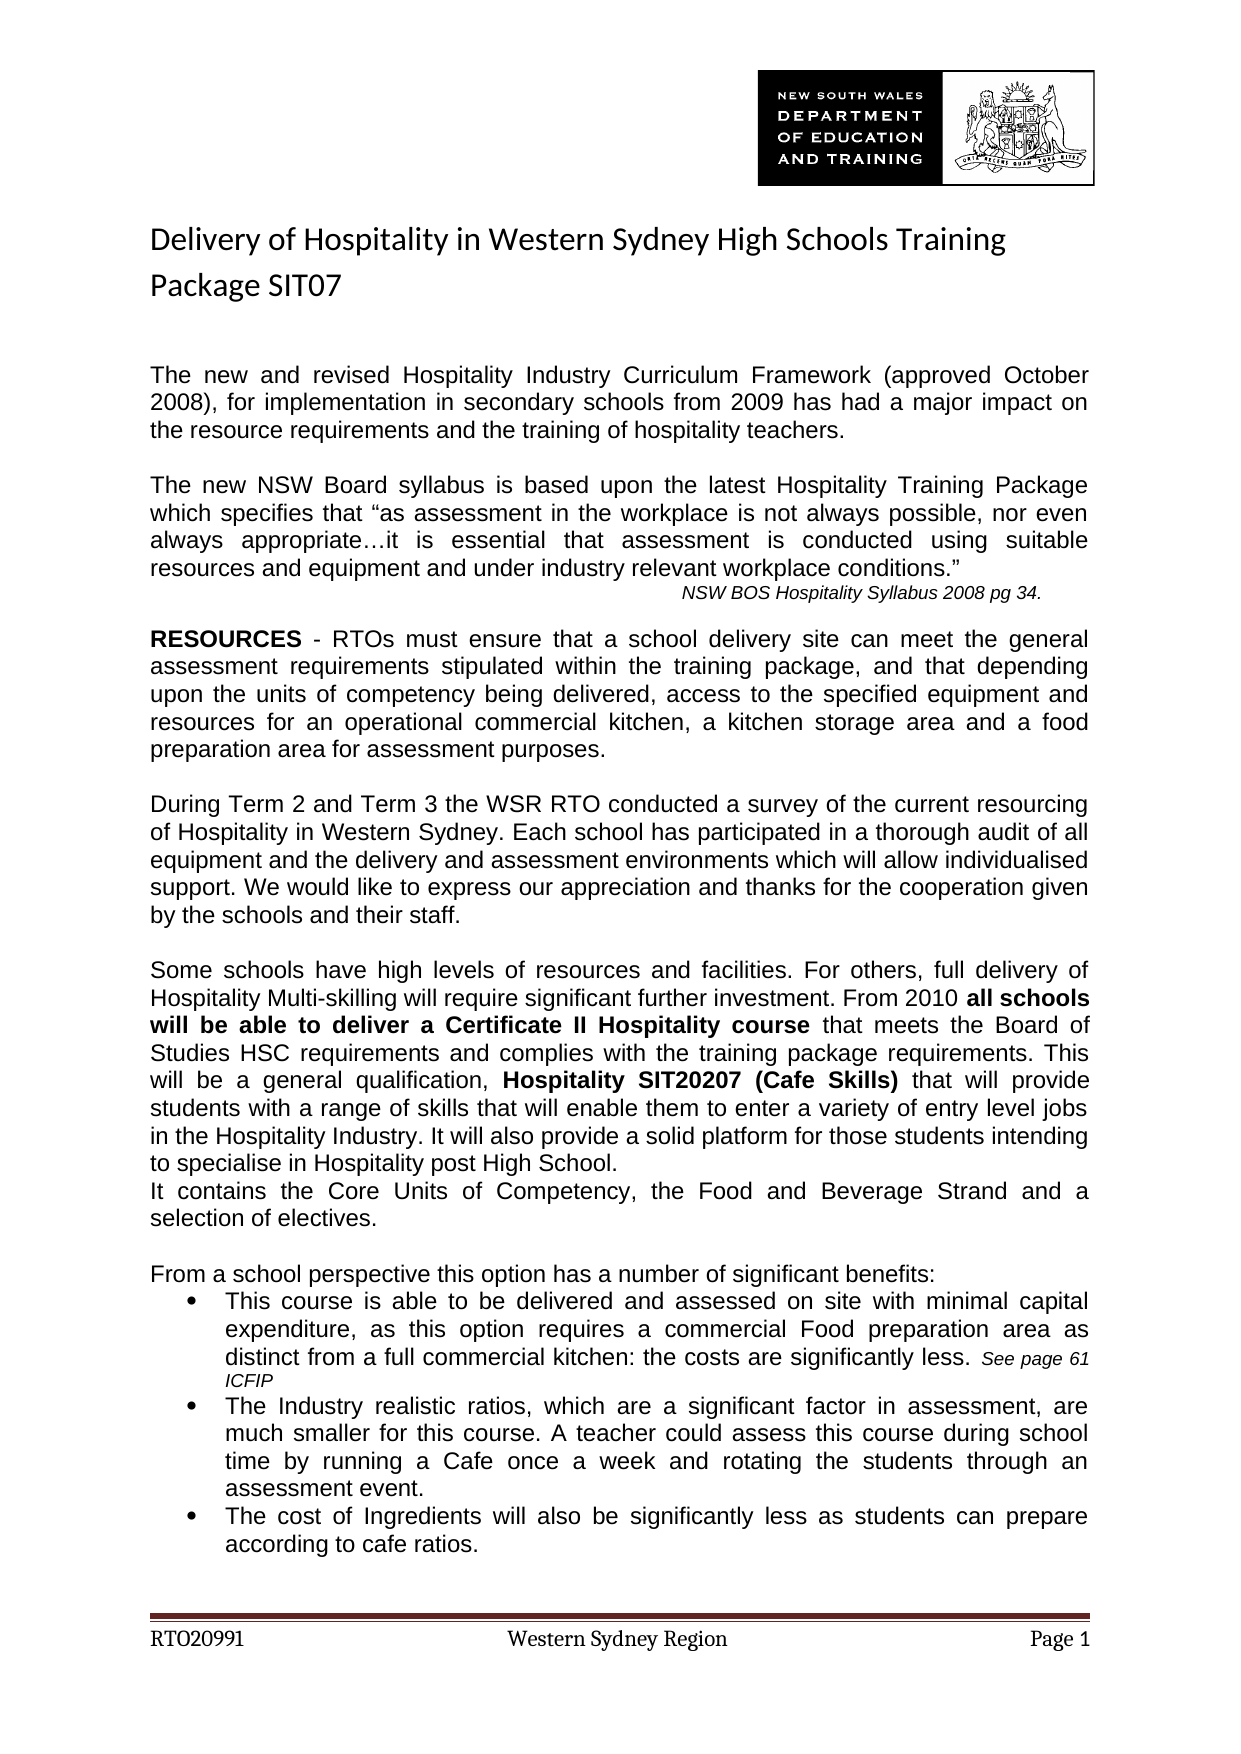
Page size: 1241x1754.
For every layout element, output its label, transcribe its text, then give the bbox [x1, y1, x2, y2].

list The Industry realistic ratios, which are a significant factor in assessment, are much smaller for this course. A teacher could assess this course during school time by running a Cafe once a week and rotating the students through an assessment event. [187, 1392, 1090, 1502]
text From a school perspective this option has a number of significant benefits: [150, 1259, 1090, 1287]
text NSW BOS Hospitality Syllabus 2008 pg 34. [600, 582, 1090, 603]
text The new NSW Board syllabus is based upon the latest Hospitality Training Package which specifies that “as assessment in the workplace is not always possible, nor even always appropriate…it is essential that assessment is conducted using suitable resources and equipment and under industry relevant workplace conditions.” [150, 471, 1090, 582]
text Delivery of Hospitality in Western Sydney High Schools Training Package SIT07 [150, 218, 1090, 305]
list The cost of Ingredients will also be significantly less as students can prepare according to cafe ratios. [187, 1502, 1090, 1557]
text It contains the Core Units of Competency, the Food and Beverage Strand and a selection of electives. [150, 1177, 1090, 1232]
text During Term 2 and Term 3 the WSR RTO conducted a survey of the current resourcing of Hospitality in Western Sydney. Each school has participated in a thorough audit of all equipment and the delivery and assessment environments which will allow individualised support. We would like to express our appreciation and thanks for the cooperation given by the schools and their staff. [150, 790, 1090, 928]
text RESOURCES - RTOs must ensure that a school delivery site can meet the general assessment requirements stipulated within the training package, and that depending upon the units of competency being delivered, access to the specified equipment and resources for an operational commercial kitchen, a kitchen storage area and a food preparation area for assessment purposes. [150, 625, 1090, 763]
text Some schools have high levels of resources and facilities. For others, full delivery of Hospitality Multi-skilling will require significant further investment. From 2010 all schools will be able to deliver a Certificate II Hospitality course that meets the Board of Studies HSC requirements and complies with the training package requirements. This will be a general qualification, Hospitality SIT20207 (Cafe Skills) that will provide students with a range of skills that will enable them to enter a variety of entry level jobs in the Hospitality Industry. It will also provide a solid platform for those students intending to specialise in Hospitality post High School. [150, 956, 1090, 1177]
list This course is able to be delivered and assessed on site with minimal capital expenditure, as this option requires a commercial Food preparation area as distinct from a full commercial kitchen: the costs are significantly less. See page 61 ICFIP [187, 1287, 1090, 1392]
picture [757, 70, 1095, 186]
text The new and revised Hospitality Industry Curriculum Framework (approved October 2008), for implementation in secondary schools from 2009 has had a major impact on the resource requirements and the training of hospitality teachers. [150, 361, 1090, 443]
